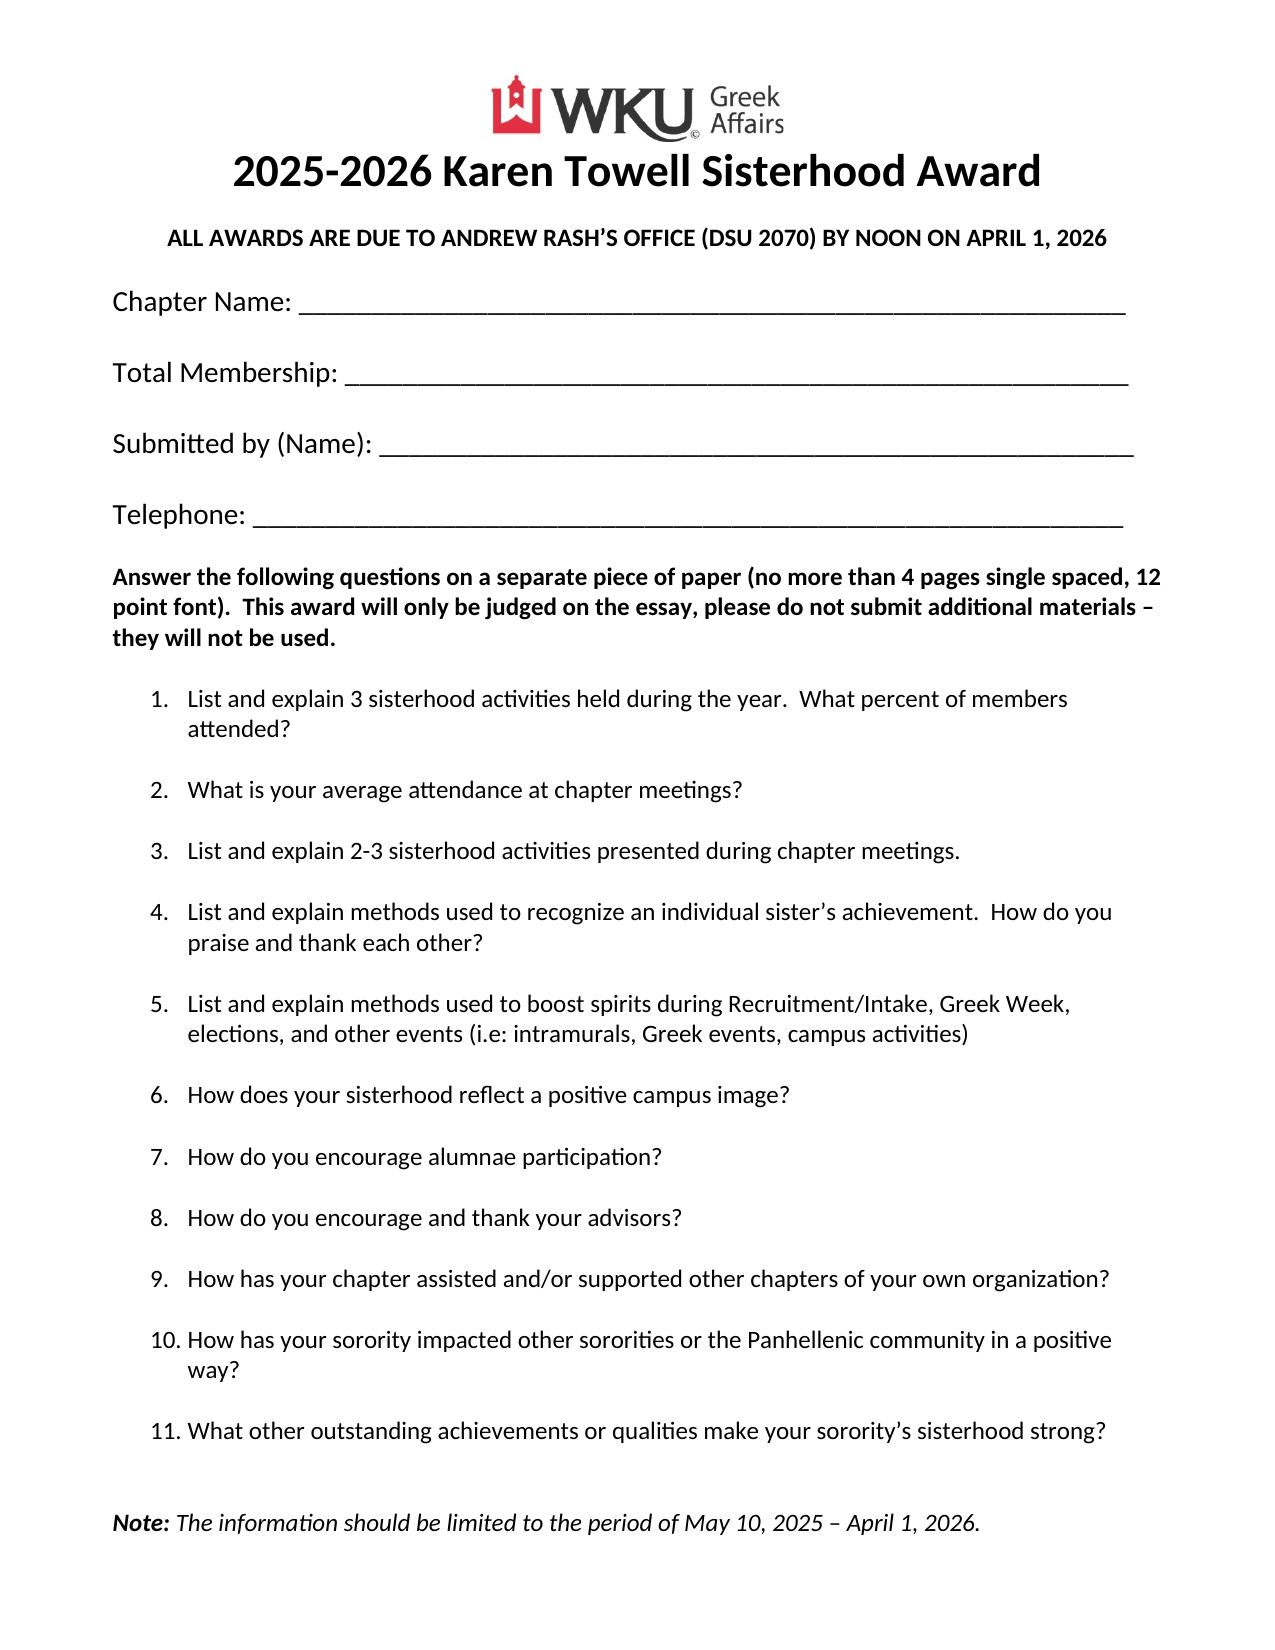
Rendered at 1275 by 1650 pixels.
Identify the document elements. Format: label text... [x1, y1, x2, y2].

text Note: The information should be limited to the period of May 10, 2025 – April 1, 2026. [112, 1507, 1162, 1537]
list How does your sisterhood reflect a positive campus image? [150, 1080, 1162, 1110]
list How do you encourage and thank your advisors? [150, 1202, 1162, 1232]
list List and explain 3 sisterhood activities held during the year. What percent of members attended? [150, 683, 1162, 744]
list List and explain 2-3 sisterhood activities presented during chapter meetings. [150, 836, 1162, 866]
list How has your chapter assisted and/or supported other chapters of your own organization? [150, 1263, 1162, 1293]
list How has your sorority impacted other sororities or the Panhellenic community in a positive way? [150, 1324, 1162, 1385]
list List and explain methods used to recognize an individual sister’s achievement. How do you praise and thank each other? [150, 897, 1162, 958]
picture [491, 75, 784, 142]
text 2025-2026 Karen Towell Sisterhood Award [112, 142, 1162, 198]
list What is your average attendance at chapter meetings? [150, 774, 1162, 805]
text Telephone: ____________________________________________________________ [112, 496, 1162, 561]
text Submitted by (Name): ____________________________________________________ [112, 425, 1162, 461]
text Answer the following questions on a separate piece of paper (no more than 4 pages single spaced, 12 point font). This award will only be judged on the essay, please do not submit additional materials – they will not be used. [112, 561, 1162, 652]
text ALL AWARDS ARE DUE TO ANDREW RASH’S OFFICE (DSU 2070) BY NOON ON APRIL 1, 2026 [112, 222, 1162, 252]
list List and explain methods used to boost spirits during Recruitment/Intake, Greek Week, elections, and other events (i.e: intramurals, Greek events, campus activities) [150, 988, 1162, 1049]
list How do you encourage alumnae participation? [150, 1141, 1162, 1171]
list What other outstanding achievements or qualities make your sorority’s sisterhood strong? [150, 1415, 1162, 1446]
text Chapter Name: _________________________________________________________ [112, 283, 1162, 318]
text Total Membership: ______________________________________________________ [112, 354, 1162, 389]
